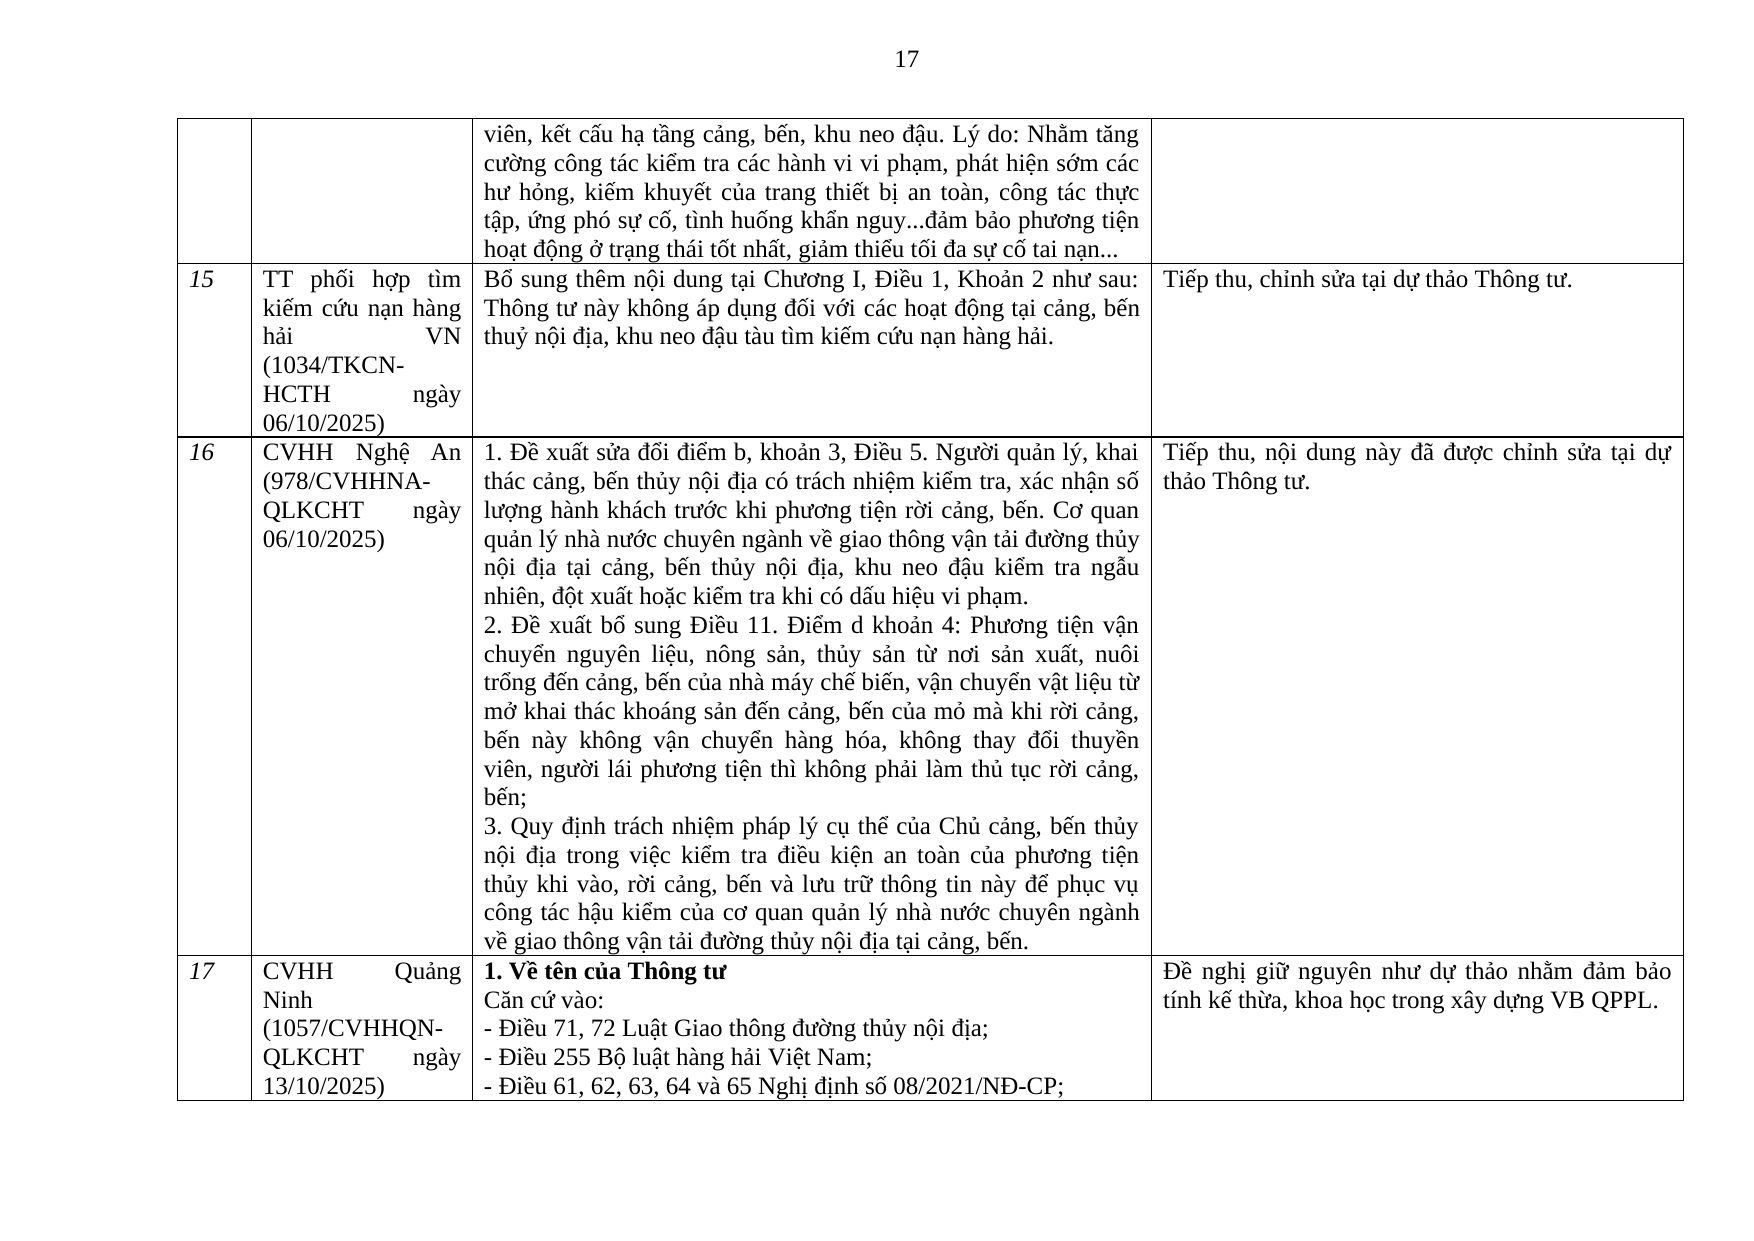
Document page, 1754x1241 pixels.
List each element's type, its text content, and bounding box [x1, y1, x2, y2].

table_cell Tiếp thu, nội dung này đã được chỉnh sửa tại dự thảo Thông tư. [1152, 438, 1683, 955]
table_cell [1152, 956, 1683, 1100]
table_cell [473, 119, 1151, 263]
table_cell CVHH Nghệ An (978/CVHHNA-QLKCHT ngày 06/10/2025) [252, 438, 472, 955]
table_cell Tiếp thu, chỉnh sửa tại dự thảo Thông tư. [1152, 264, 1683, 436]
table_cell [252, 119, 472, 263]
table_cell 17 [178, 956, 251, 1100]
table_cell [473, 956, 1151, 1100]
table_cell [252, 956, 472, 1100]
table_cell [1152, 119, 1683, 263]
table_cell TT phối hợp tìm kiếm cứu nạn hàng hải VN (1034/TKCN-HCTH ngày 06/10/2025) [252, 264, 472, 436]
table_cell 15 [178, 264, 251, 436]
table_cell 16 [178, 438, 251, 955]
table_cell [178, 119, 251, 263]
table_cell Bổ sung thêm nội dung tại Chương I, Điều 1, Khoản 2 như sau: Thông tư này không áp dụng đối với các hoạt động tại cảng, bến thuỷ nội địa, khu neo đậu tàu tìm kiếm cứu nạn hàng hải. [473, 264, 1151, 436]
table_cell 1. Đề xuất sửa đổi điểm b, khoản 3, Điều 5. Người quản lý, khai thác cảng, bến thủy nội địa có trách nhiệm kiểm tra, xác nhận số lượng hành khách trước khi phương tiện rời cảng, bến. Cơ quan quản lý nhà nước chuyên ngành về giao thông vận tải đường thủy nội địa tại cảng, bến thủy nội địa, khu neo đậu kiểm tra ngẫu nhiên, đột xuất hoặc kiểm tra khi có dấu hiệu vi phạm. 2. Đề xuất bổ sung Điều 11. Điểm d khoản 4: Phương tiện vận chuyển nguyên liệu, nông sản, thủy sản từ nơi sản xuất, nuôi trổng đến cảng, bến của nhà máy chế biến, vận chuyển vật liệu từ mở khai thác khoáng sản đến cảng, bến của mỏ mà khi rời cảng, bến này không vận chuyển hàng hóa, không thay đổi thuyền viên, người lái phương tiện thì không phải làm thủ tục rời cảng, bến; 3. Quy định trách nhiệm pháp lý cụ thể của Chủ cảng, bến thủy nội địa trong việc kiểm tra điều kiện an toàn của phương tiện thủy khi vào, rời cảng, bến và lưu trữ thông tin này để phục vụ công tác hậu kiểm của cơ quan quản lý nhà nước chuyên ngành về giao thông vận tải đường thủy nội địa tại cảng, bến. [473, 438, 1151, 955]
